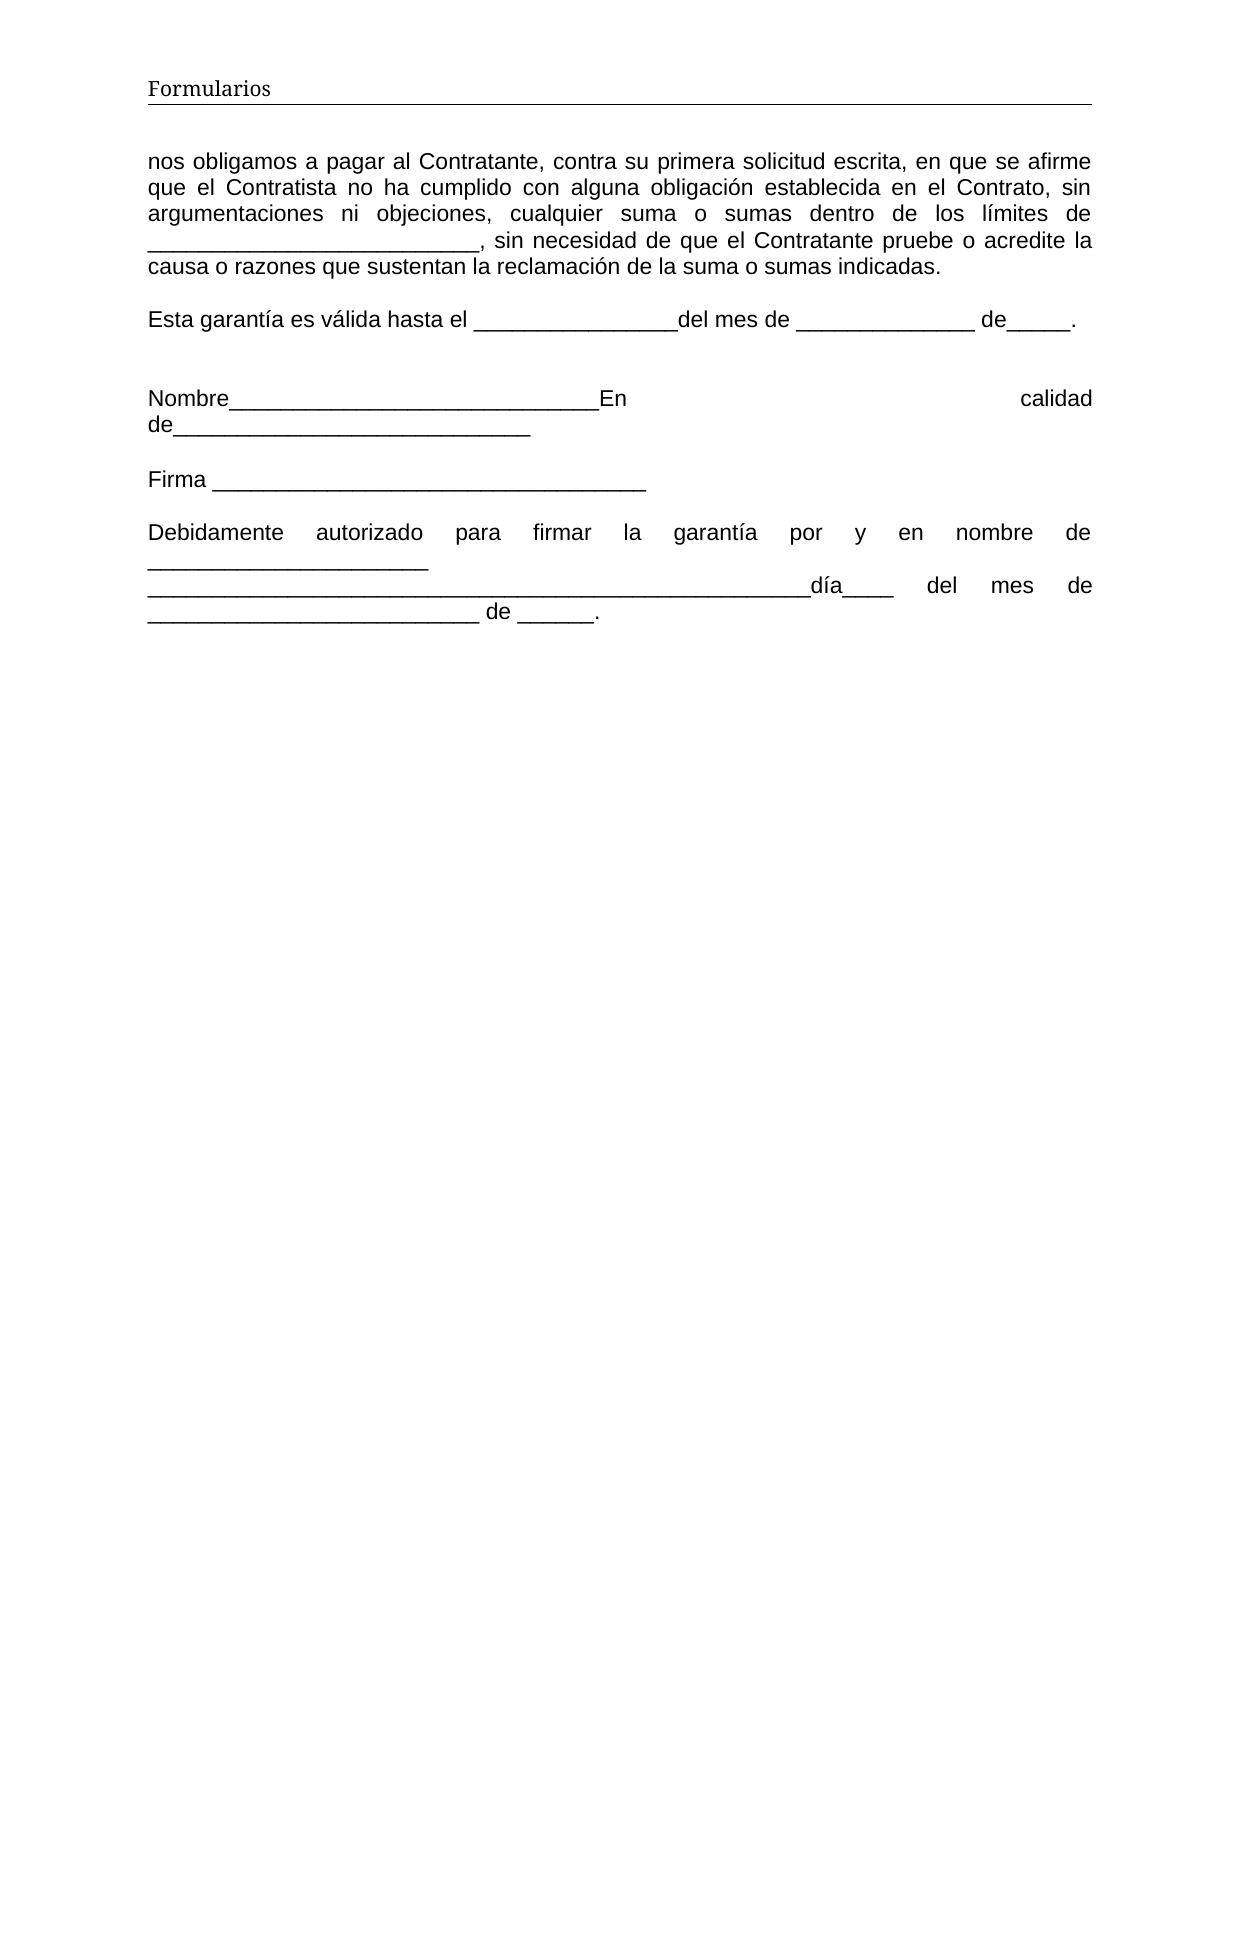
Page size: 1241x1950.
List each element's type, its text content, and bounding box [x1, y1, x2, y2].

text Firma __________________________________ [148, 466, 1092, 493]
text Nombre_____________________________En calidad de____________________________ [148, 385, 1092, 438]
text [148, 148, 1092, 279]
text Debidamente autorizado para firmar la garantía por y en nombre de __________________________________________________________________________día____ del mes de __________________________ de ______. [148, 519, 1092, 624]
text Esta garantía es válida hasta el ________________del mes de ______________ de_____. [148, 306, 1092, 332]
